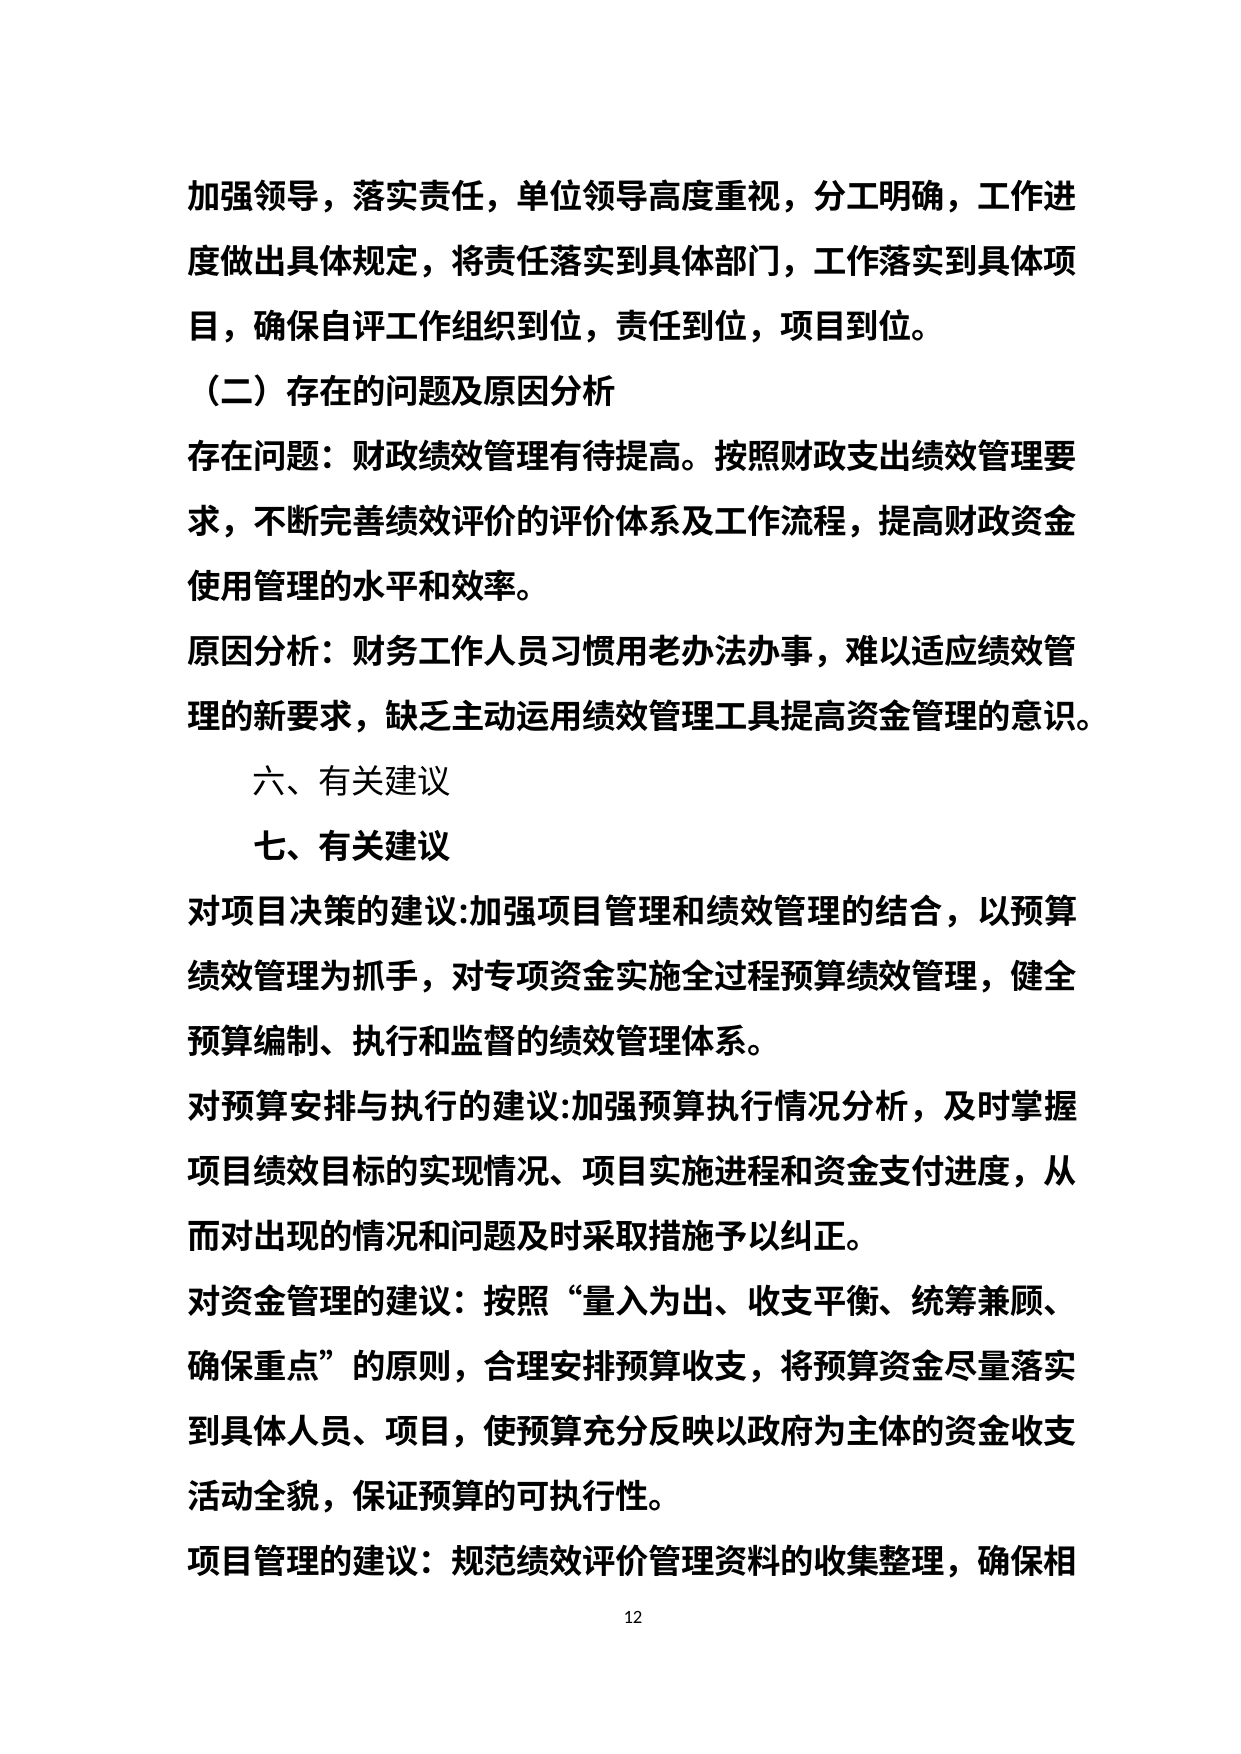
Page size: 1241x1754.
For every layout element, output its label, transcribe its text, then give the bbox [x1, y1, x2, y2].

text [187, 162, 1078, 747]
text 六、有关建议 [187, 747, 1078, 812]
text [187, 812, 1078, 1592]
